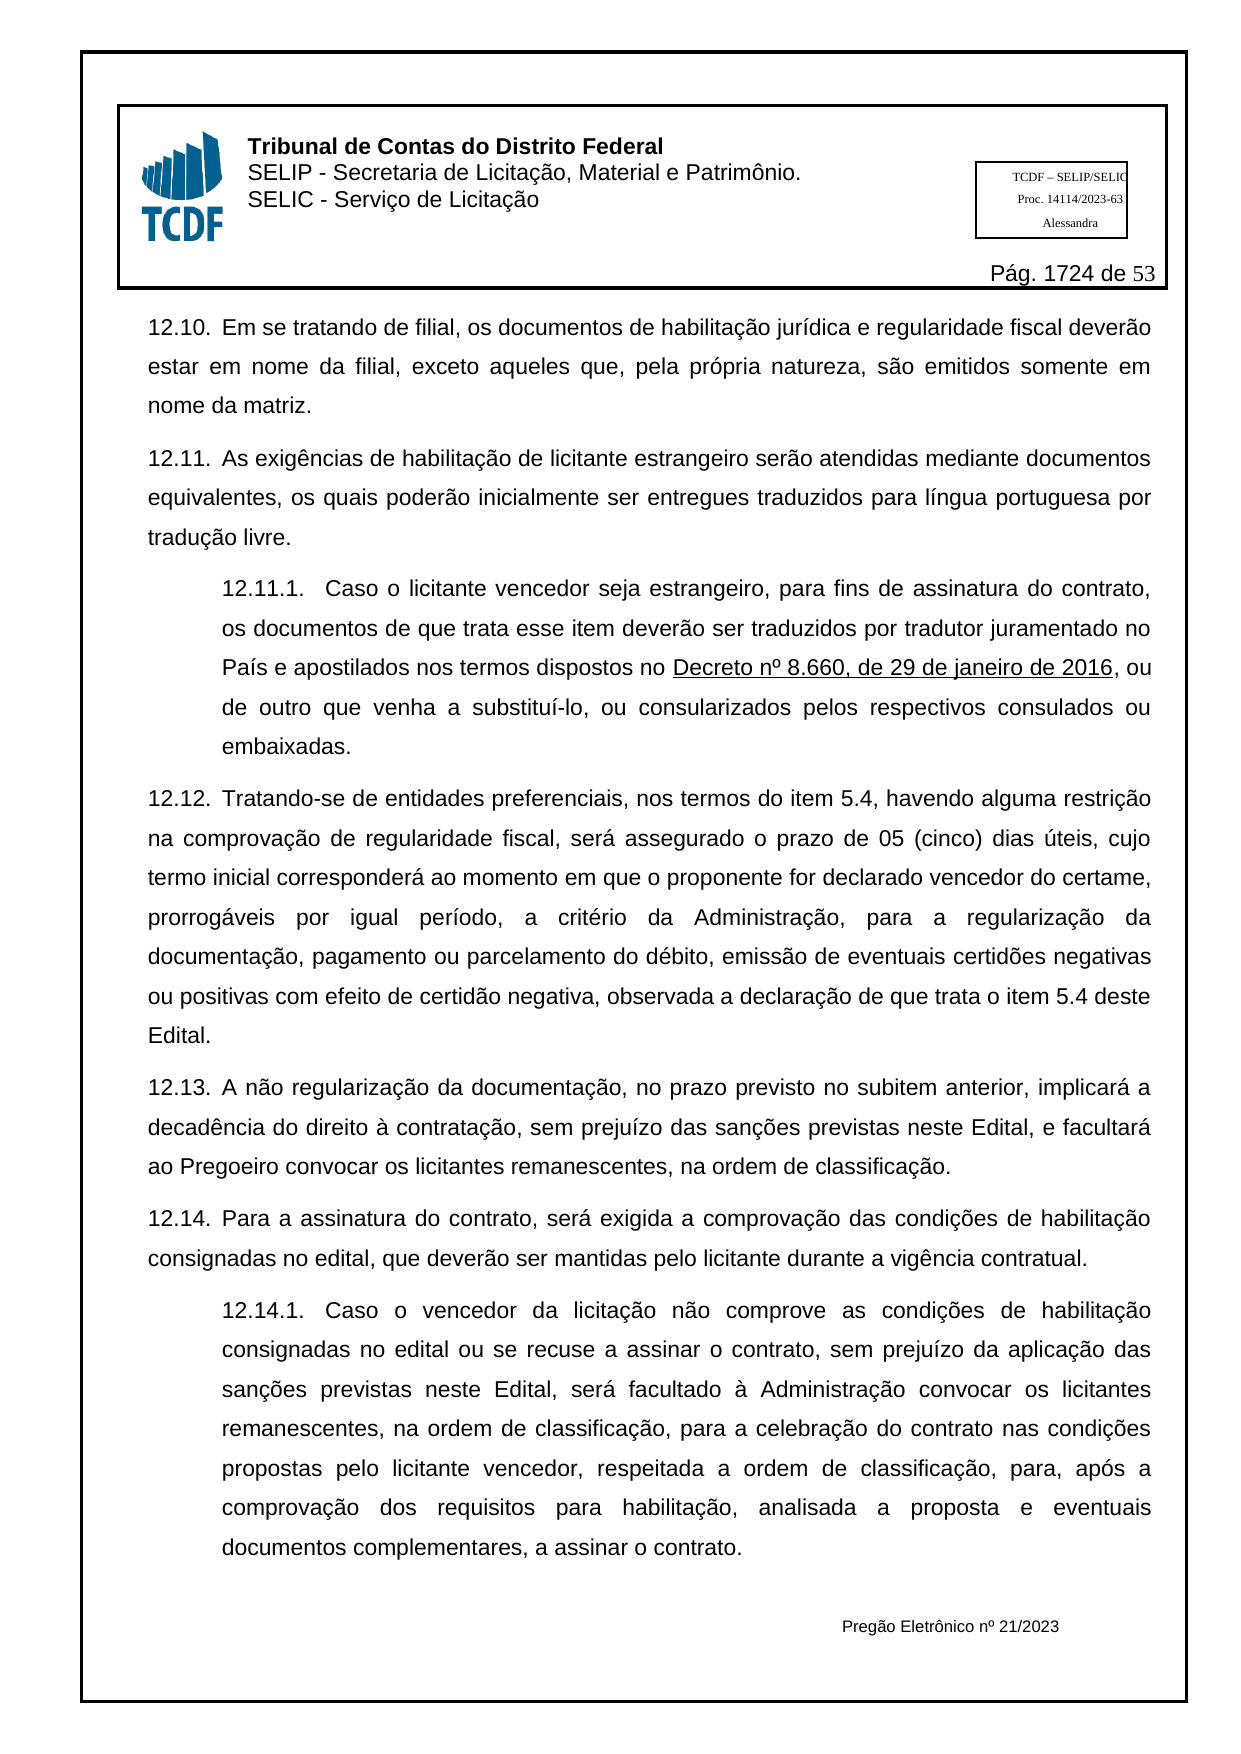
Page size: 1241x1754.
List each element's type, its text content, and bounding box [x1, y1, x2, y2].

text 12.10. Em se tratando de filial, os documentos de habilitação jurídica e regularidade fiscal deverão estar em nome da filial, exceto aqueles que, pela própria natureza, são emitidos somente em nome da matriz. [148, 313, 1152, 419]
text 12.14.1. Caso o vencedor da licitação não comprove as condições de habilitação consignadas no edital ou se recuse a assinar o contrato, sem prejuízo da aplicação das sanções previstas neste Edital, será facultado à Administração convocar os licitantes remanescentes, na ordem de classificação, para a celebração do contrato nas condições propostas pelo licitante vencedor, respeitada a ordem de classificação, para, após a comprovação dos requisitos para habilitação, analisada a proposta e eventuais documentos complementares, a assinar o contrato. [222, 1297, 1152, 1560]
text 12.11.1. Caso o licitante vencedor seja estrangeiro, para fins de assinatura do contrato, os documentos de que trata esse item deverão ser traduzidos por tradutor juramentado no País e apostilados nos termos dispostos no Decreto nº 8.660, de 29 de janeiro de 2016, ou de outro que venha a substituí-lo, ou consularizados pelos respectivos consulados ou embaixadas. [222, 575, 1152, 760]
text 12.12. Tratando-se de entidades preferenciais, nos termos do item 5.4, havendo alguma restrição na comprovação de regularidade fiscal, será assegurado o prazo de 05 (cinco) dias úteis, cujo termo inicial corresponderá ao momento em que o proponente for declarado vencedor do certame, prorrogáveis por igual período, a critério da Administração, para a regularização da documentação, pagamento ou parcelamento do débito, emissão de eventuais certidões negativas ou positivas com efeito de certidão negativa, observada a declaração de que trata o item 5.4 deste Edital. [148, 785, 1152, 1048]
picture [127, 129, 237, 244]
text 12.11. As exigências de habilitação de licitante estrangeiro serão atendidas mediante documentos equivalentes, os quais poderão inicialmente ser entregues traduzidos para língua portuguesa por tradução livre. [148, 444, 1152, 550]
text 12.14. Para a assinatura do contrato, será exigida a comprovação das condições de habilitação consignadas no edital, que deverão ser mantidas pelo licitante durante a vigência contratual. [148, 1205, 1152, 1271]
text 12.13. A não regularização da documentação, no prazo previsto no subitem anterior, implicará a decadência do direito à contratação, sem prejuízo das sanções previstas neste Edital, e facultará ao Pregoeiro convocar os licitantes remanescentes, na ordem de classificação. [148, 1074, 1152, 1179]
